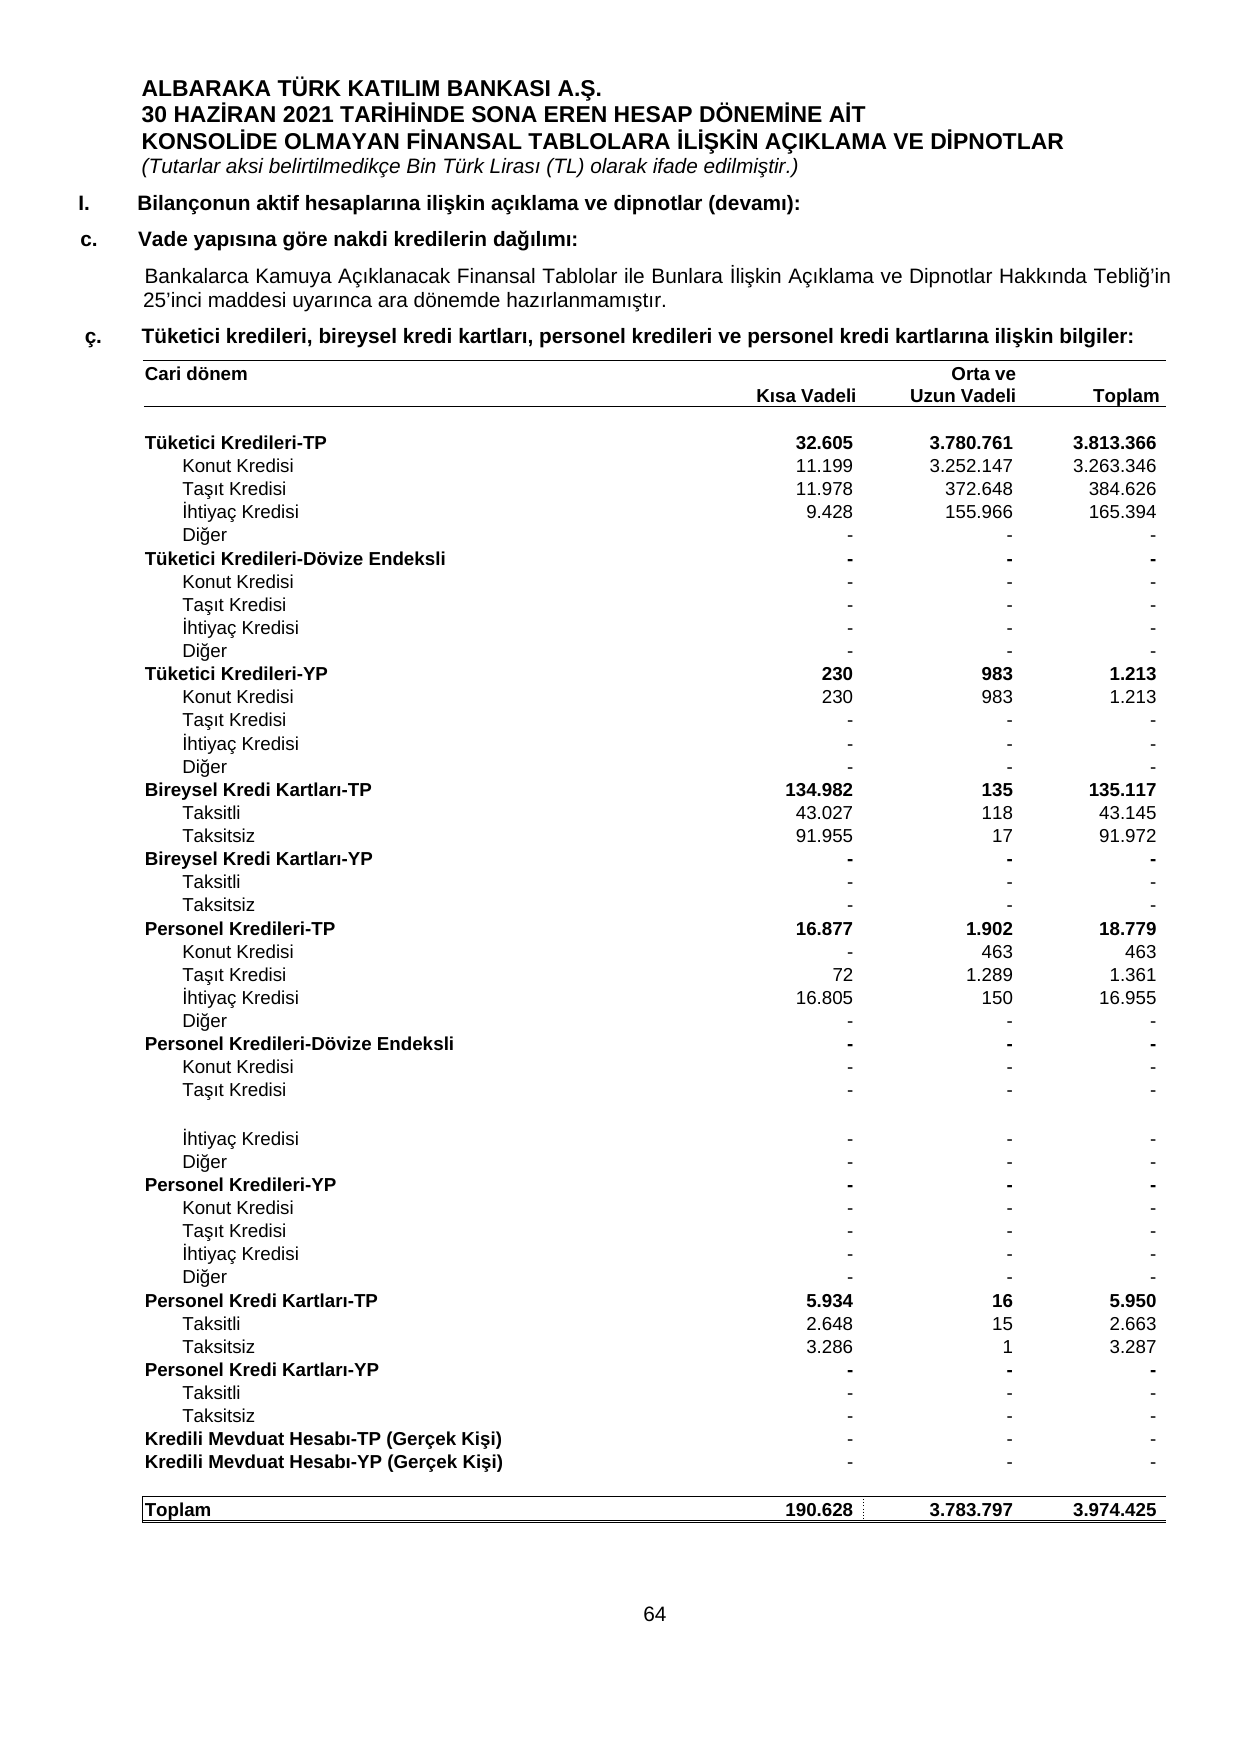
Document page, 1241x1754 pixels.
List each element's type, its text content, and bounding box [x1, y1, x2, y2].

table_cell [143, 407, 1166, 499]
text Bankalarca Kamuya Açıklanacak Finansal Tablolar ile Bunlara İlişkin Açıklama ve Dipnotlar Hakkında Tebliğ’in 25’inci maddesi uyarınca ara dönemde hazırlanmamıştır. [143, 263, 1172, 311]
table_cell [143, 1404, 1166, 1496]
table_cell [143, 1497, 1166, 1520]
list Bilançonun aktif hesaplarına ilişkin açıklama ve dipnotlar (devamı): [78, 191, 1166, 214]
text ç. Tüketici kredileri, bireysel kredi kartları, personel kredileri ve personel kredi kartlarına ilişkin bilgiler: [79, 324, 1159, 348]
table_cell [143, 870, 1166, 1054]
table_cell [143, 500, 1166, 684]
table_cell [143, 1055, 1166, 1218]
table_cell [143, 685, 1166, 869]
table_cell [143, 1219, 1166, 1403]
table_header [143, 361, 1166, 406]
text c. Vade yapısına göre nakdi kredilerin dağılımı: [80, 227, 1166, 251]
